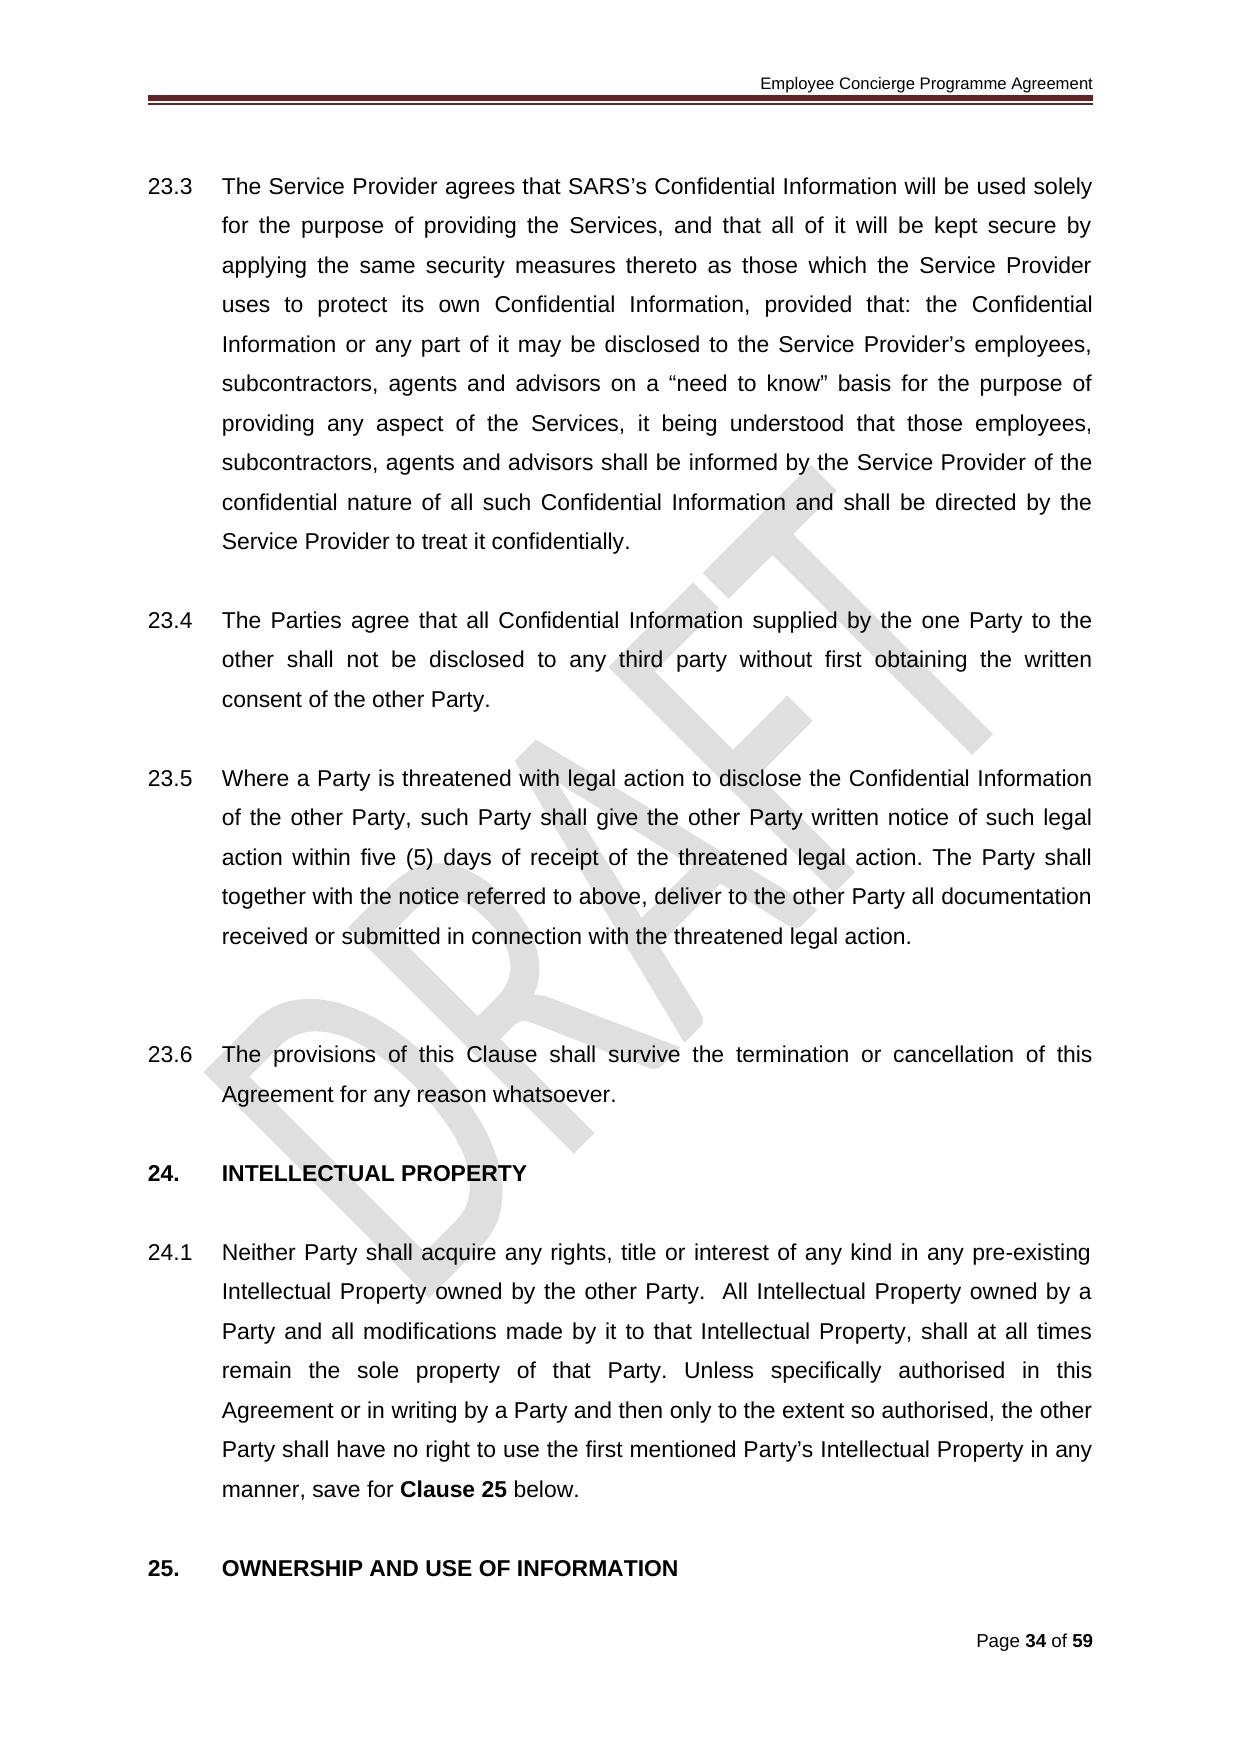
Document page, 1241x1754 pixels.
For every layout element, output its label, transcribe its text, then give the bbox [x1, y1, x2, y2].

list OWNERSHIP AND USE OF INFORMATION [148, 1554, 1093, 1581]
list Where a Party is threatened with legal action to disclose the Confidential Information of the other Party, such Party shall give the other Party written notice of such legal action within five (5) days of receipt of the threatened legal action. The Party shall together with the notice referred to above, deliver to the other Party all documentation received or submitted in connection with the threatened legal action. [148, 765, 1093, 949]
list Neither Party shall acquire any rights, title or interest of any kind in any pre-existing Intellectual Property owned by the other Party. All Intellectual Property owned by a Party and all modifications made by it to that Intellectual Property, shall at all times remain the sole property of that Party. Unless specifically authorised in this Agreement or in writing by a Party and then only to the extent so authorised, the other Party shall have no right to use the first mentioned Party’s Intellectual Property in any manner, save for Clause 25 below. [148, 1239, 1093, 1502]
list The Service Provider agrees that SARS’s Confidential Information will be used solely for the purpose of providing the Services, and that all of it will be kept secure by applying the same security measures thereto as those which the Service Provider uses to protect its own Confidential Information, provided that: the Confidential Information or any part of it may be disclosed to the Service Provider’s employees, subcontractors, agents and advisors on a “need to know” basis for the purpose of providing any aspect of the Services, it being understood that those employees, subcontractors, agents and advisors shall be informed by the Service Provider of the confidential nature of all such Confidential Information and shall be directed by the Service Provider to treat it confidentially. [148, 173, 1093, 554]
list The provisions of this Clause shall survive the termination or cancellation of this Agreement for any reason whatsoever. [148, 1041, 1093, 1107]
list The Parties agree that all Confidential Information supplied by the one Party to the other shall not be disclosed to any third party without first obtaining the written consent of the other Party. [148, 607, 1093, 712]
list INTELLECTUAL PROPERTY [148, 1160, 1093, 1186]
